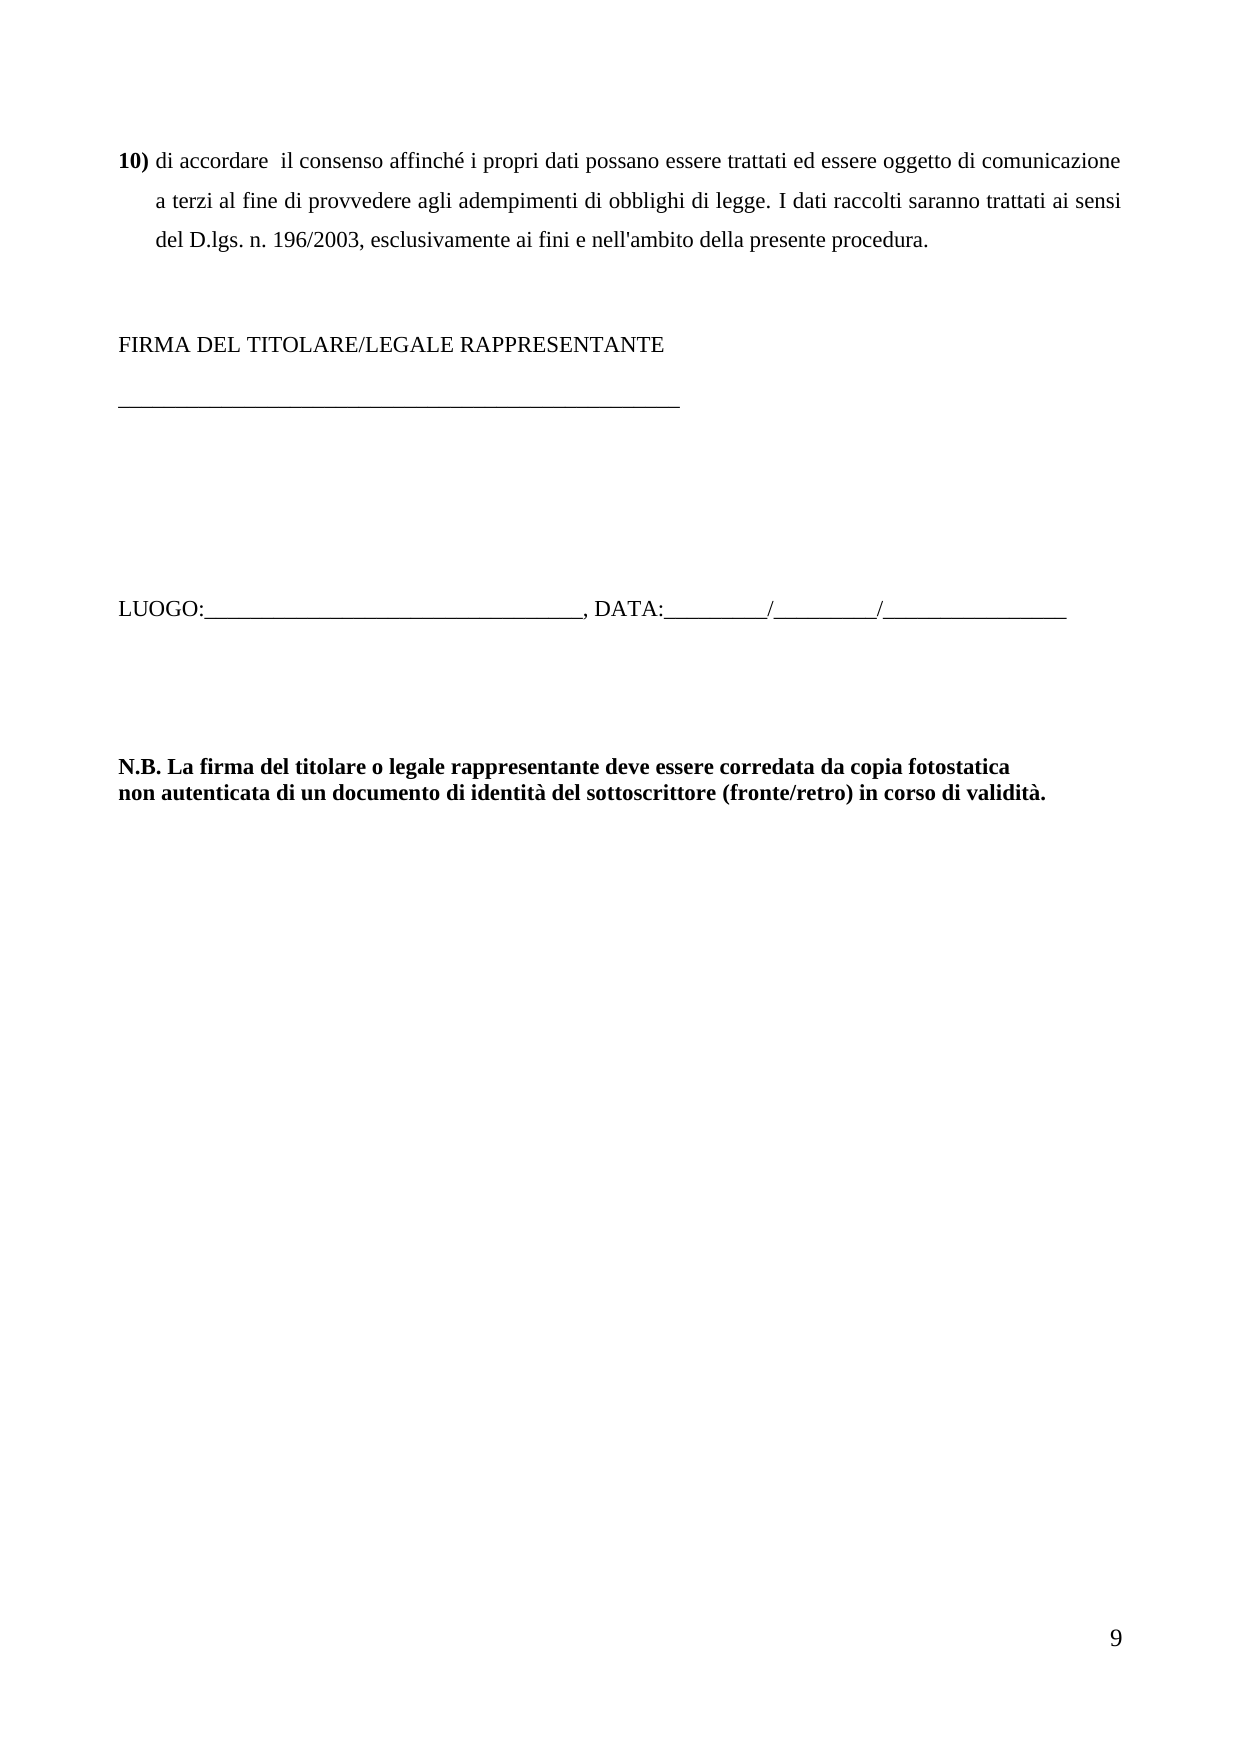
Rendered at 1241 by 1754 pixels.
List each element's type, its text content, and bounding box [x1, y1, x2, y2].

text non autenticata di un documento di identità del sottoscrittore (fronte/retro) in corso di validità. [118, 779, 1122, 806]
text N.B. La firma del titolare o legale rappresentante deve essere corredata da copia fotostatica [118, 753, 1122, 779]
list di accordare il consenso affinché i propri dati possano essere trattati ed essere oggetto di comunicazione a terzi al fine di provvedere agli adempimenti di obblighi di legge. I dati raccolti saranno trattati ai sensi del D.lgs. n. 196/2003, esclusivamente ai fini e nell'ambito della presente procedura. [118, 148, 1122, 253]
text _________________________________________________ [118, 384, 1122, 410]
text FIRMA DEL TITOLARE/LEGALE RAPPRESENTANTE [118, 331, 1122, 358]
text LUOGO:_________________________________, DATA:_________/_________/________________ [118, 595, 1122, 621]
